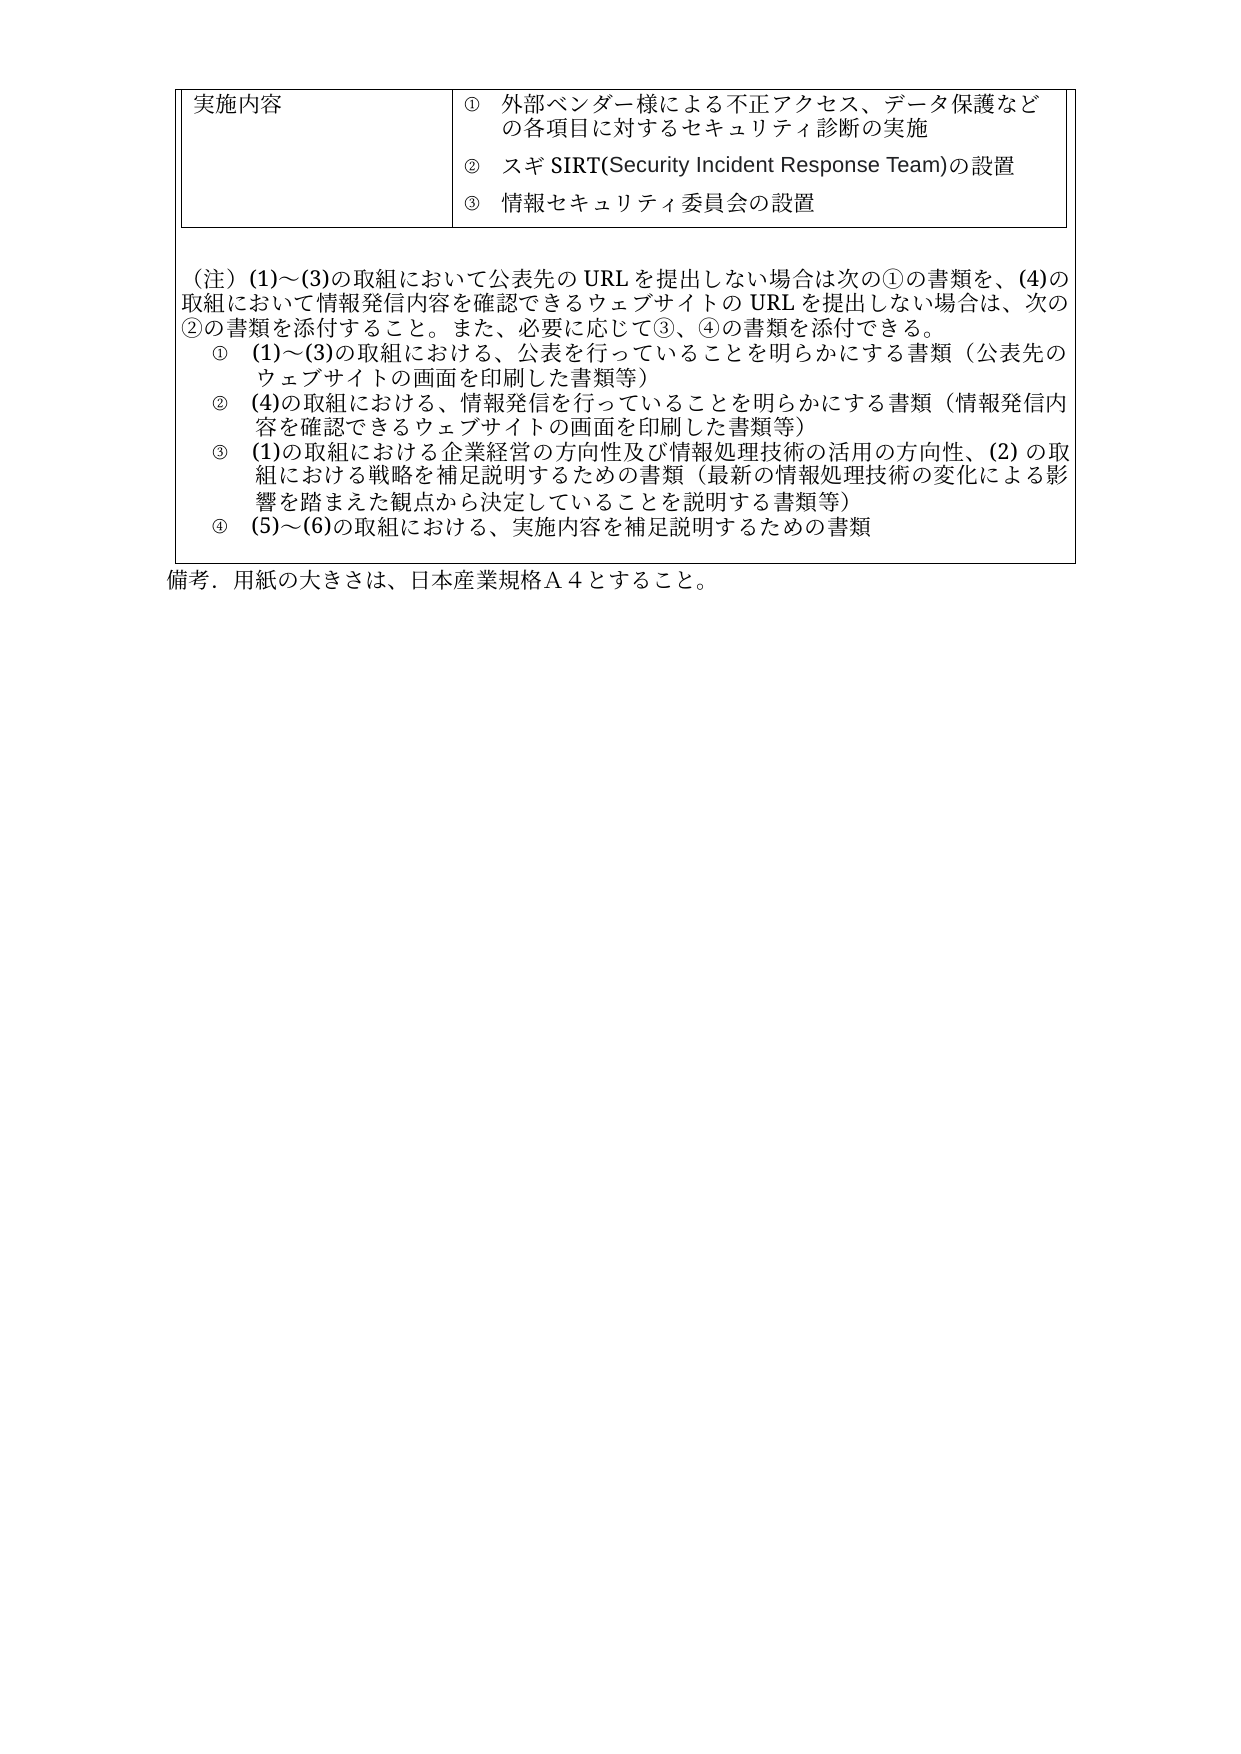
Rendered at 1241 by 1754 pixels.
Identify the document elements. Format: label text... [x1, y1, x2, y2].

text 備考．用紙の大きさは、日本産業規格Ａ４とすること。 [167, 564, 1070, 595]
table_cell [176, 90, 1075, 563]
